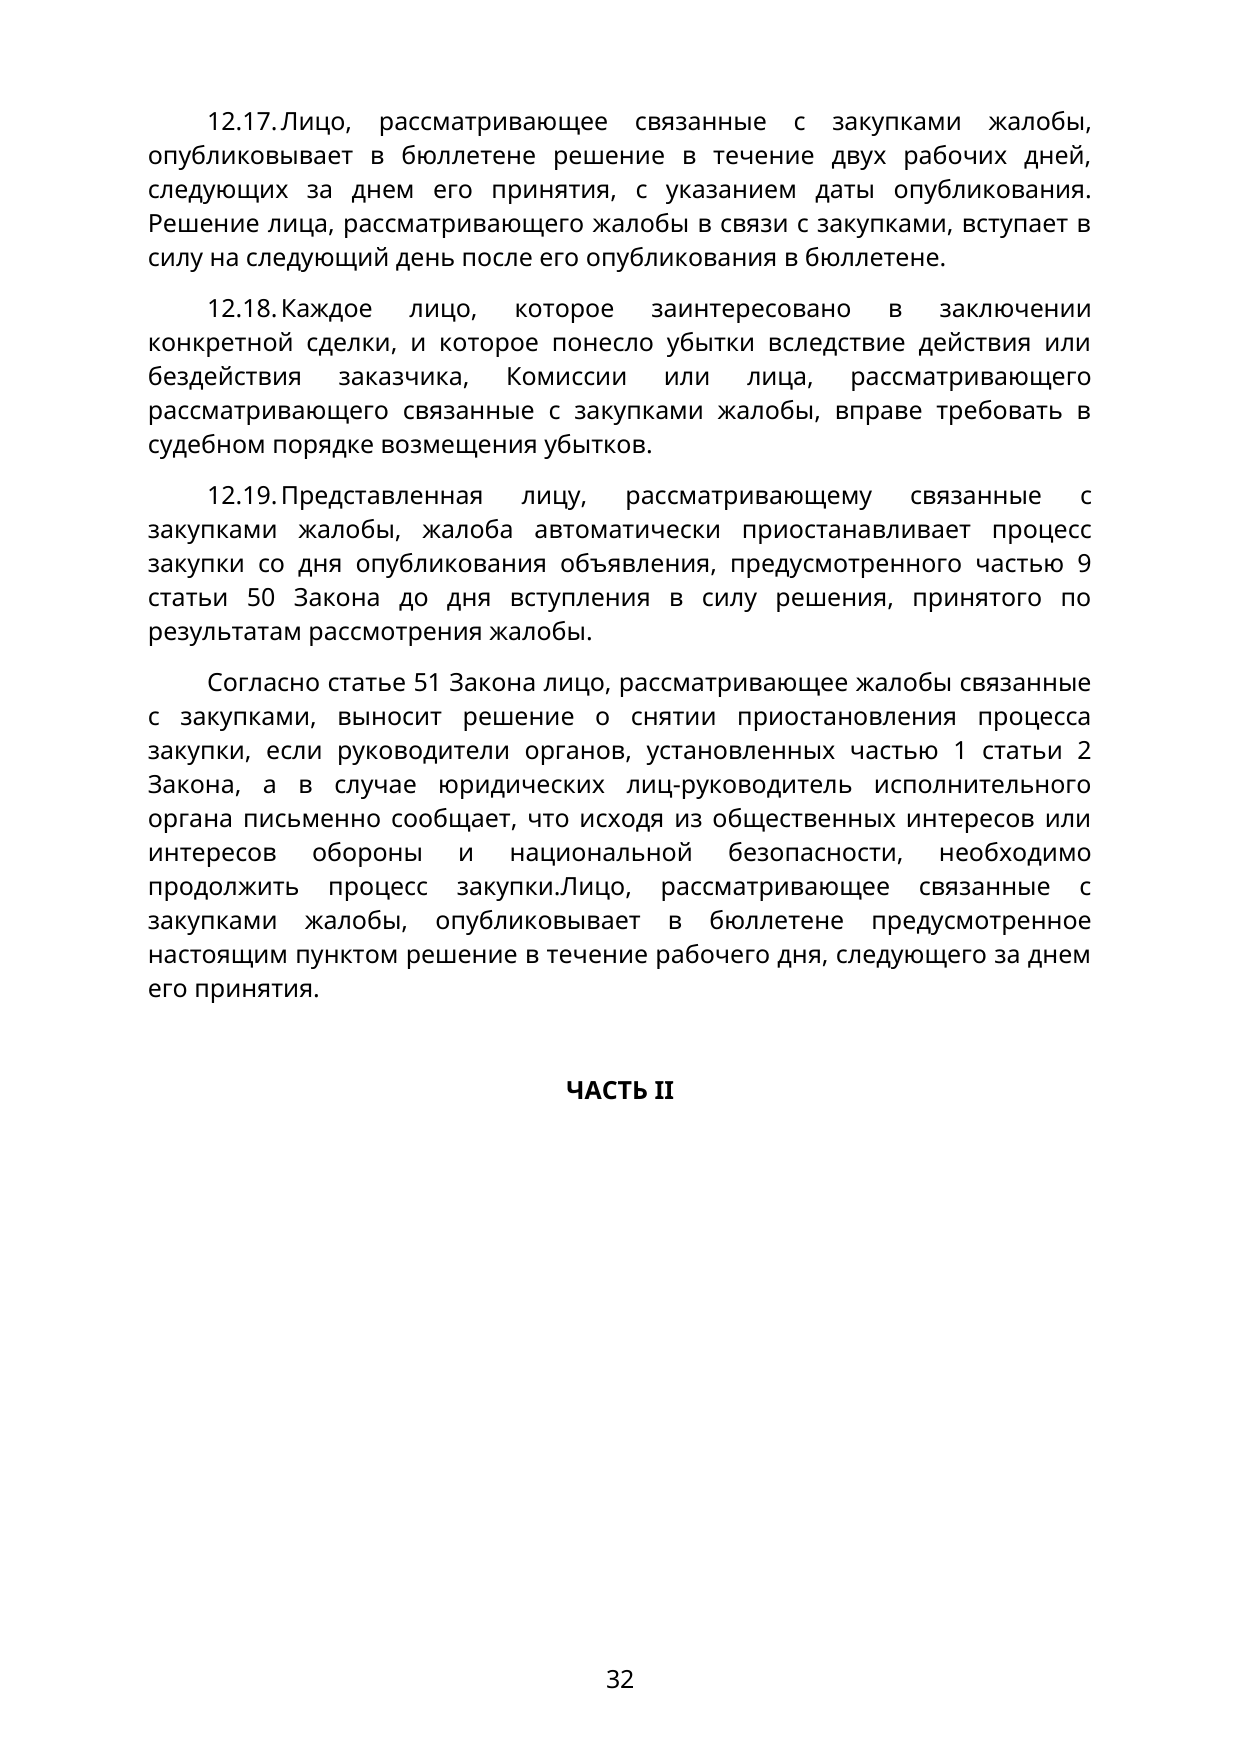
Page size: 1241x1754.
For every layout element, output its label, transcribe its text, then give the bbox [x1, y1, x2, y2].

text Согласно статье 51 Закона лицо, рассматривающее жалобы связанные с закупками, выносит решение о снятии приостановления процесса закупки, если руководители органов, установленных частью 1 статьи 2 Закона, а в случае юридических лиц-руководитель исполнительного органа письменно сообщает, что исходя из общественных интересов или интересов обороны и национальной безопасности, необходимо продолжить процесс закупки.Лицо, рассматривающее связанные с закупками жалобы, опубликовывает в бюллетене предусмотренное настоящим пунктом решение в течение рабочего дня, следующего за днем его принятия. [148, 664, 1092, 1005]
text ЧАСТЬ II [148, 1072, 1092, 1106]
text 12.17. Лицо, рассматривающее связанные с закупками жалобы, опубликовывает в бюллетене решение в течение двух рабочих дней, следующих за днем его принятия, с указанием даты опубликования. Решение лица, рассматривающего жалобы в связи с закупками, вступает в силу на следующий день после его опубликования в бюллетене. [148, 103, 1092, 274]
text 12.19. Представленная лицу, рассматривающему связанные с закупками жалобы, жалоба автоматически приостанавливает процесс закупки со дня опубликования объявления, предусмотренного частью 9 статьи 50 Закона до дня вступления в силу решения, принятого по результатам рассмотрения жалобы. [148, 477, 1092, 648]
text 12.18. Каждое лицо, которое заинтересовано в заключении конкретной сделки, и которое понесло убытки вследствие действия или бездействия заказчика, Комиссии или лица, рассматривающего рассматривающего связанные с закупками жалобы, вправе требовать в судебном порядке возмещения убытков. [148, 290, 1092, 461]
